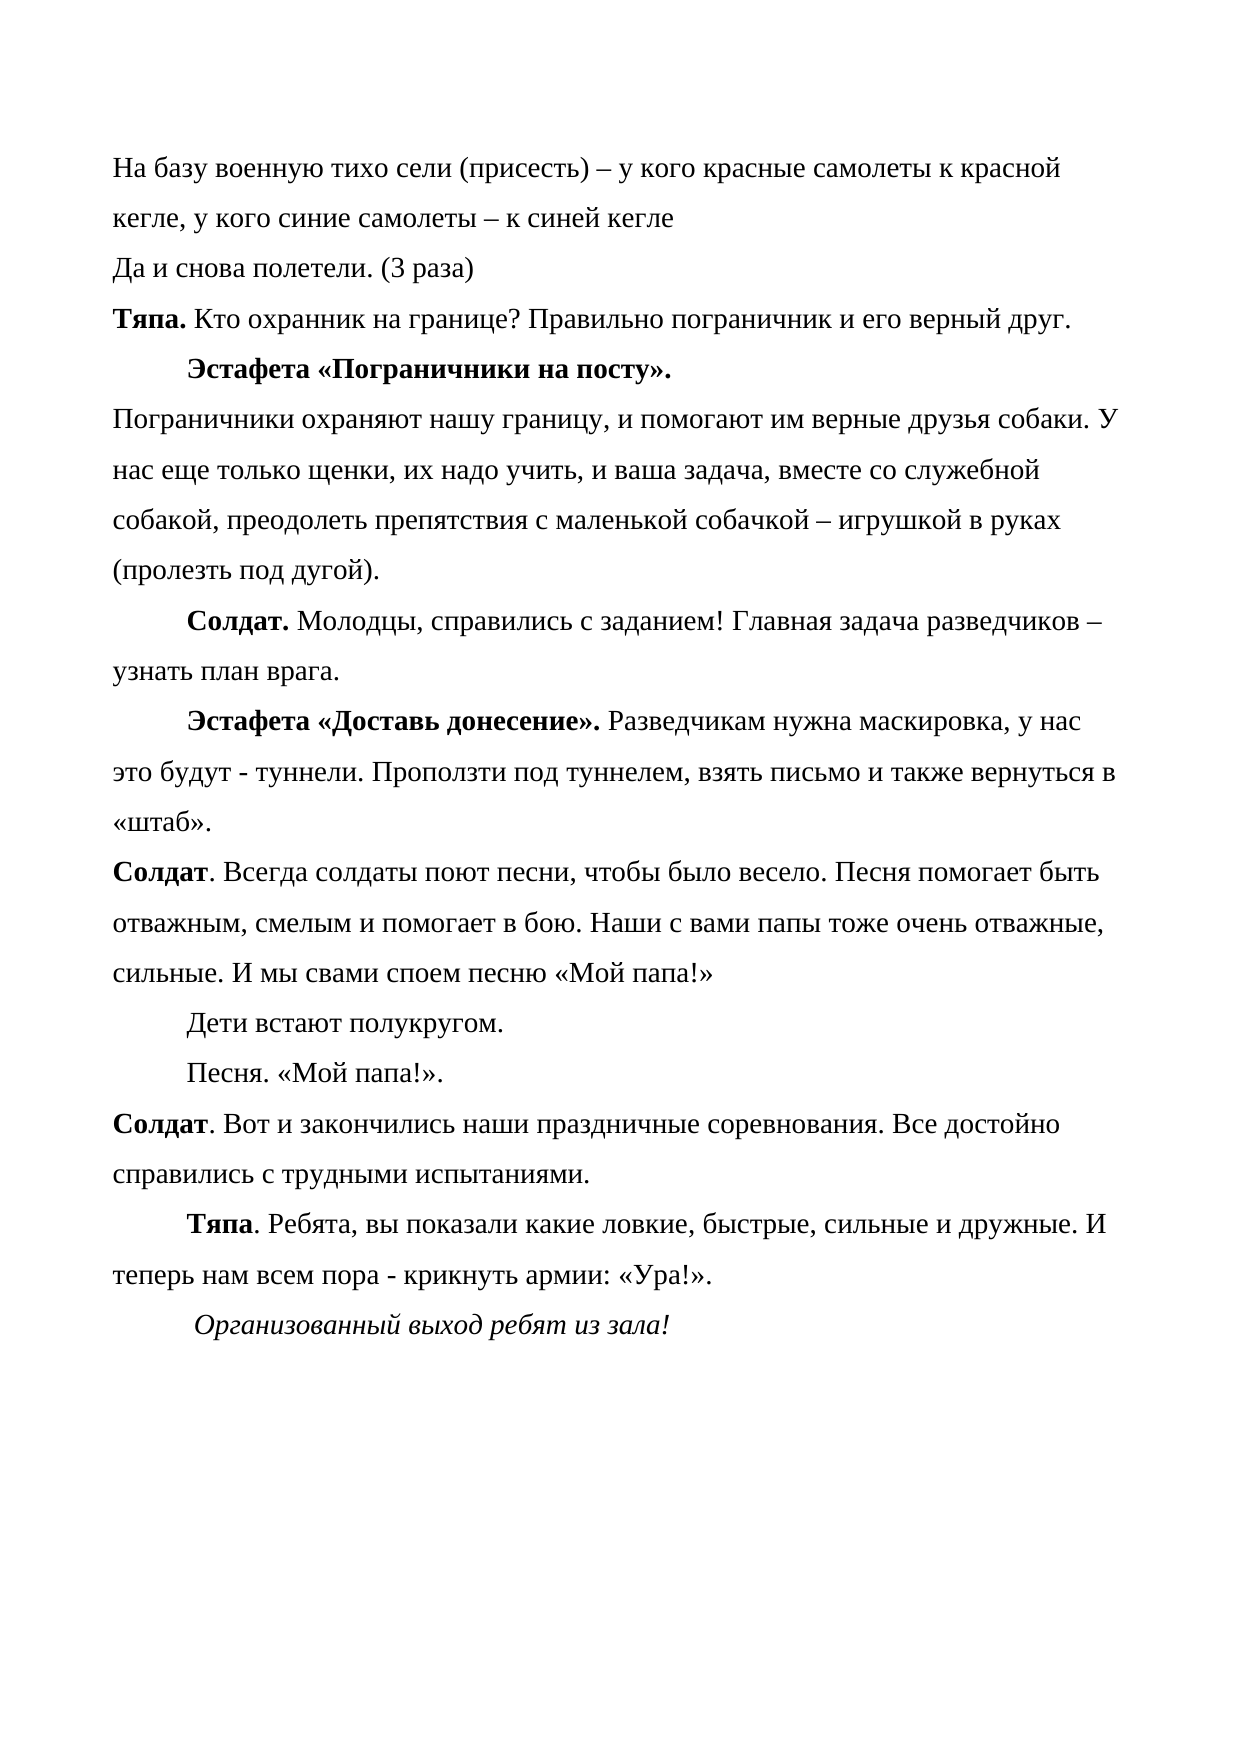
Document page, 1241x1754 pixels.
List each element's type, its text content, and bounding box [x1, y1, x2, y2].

text Эстафета «Доставь донесение». Разведчикам нужна маскировка, у нас это будут - туннели. Проползти под туннелем, взять письмо и также вернуться в «штаб». Солдат. Всегда солдаты поют песни, чтобы было весело. Песня помогает быть отважным, смелым и помогает в бою. Наши с вами папы тоже очень отважные, сильные. И мы свами споем песню «Мой папа!» [112, 703, 1128, 988]
text Организованный выход ребят из зала! [112, 1307, 1128, 1341]
text Эстафета «Пограничники на посту». Пограничники охраняют нашу границу, и помогают им верные друзья собаки. У нас еще только щенки, их надо учить, и ваша задача, вместе со служебной собакой, преодолеть препятствия с маленькой собачкой – игрушкой в руках (пролезть под дугой). [112, 351, 1128, 586]
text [112, 150, 1128, 334]
text Песня. «Мой папа!». Солдат. Вот и закончились наши праздничные соревнования. Все достойно справились с трудными испытаниями. [112, 1056, 1128, 1190]
text Дети встают полукругом. [112, 1005, 1128, 1039]
text Солдат. Молодцы, справились с заданием! Главная задача разведчиков – узнать план врага. [112, 603, 1128, 687]
text Тяпа. Ребята, вы показали какие ловкие, быстрые, сильные и дружные. И теперь нам всем пора - крикнуть армии: «Ура!». [112, 1207, 1128, 1290]
